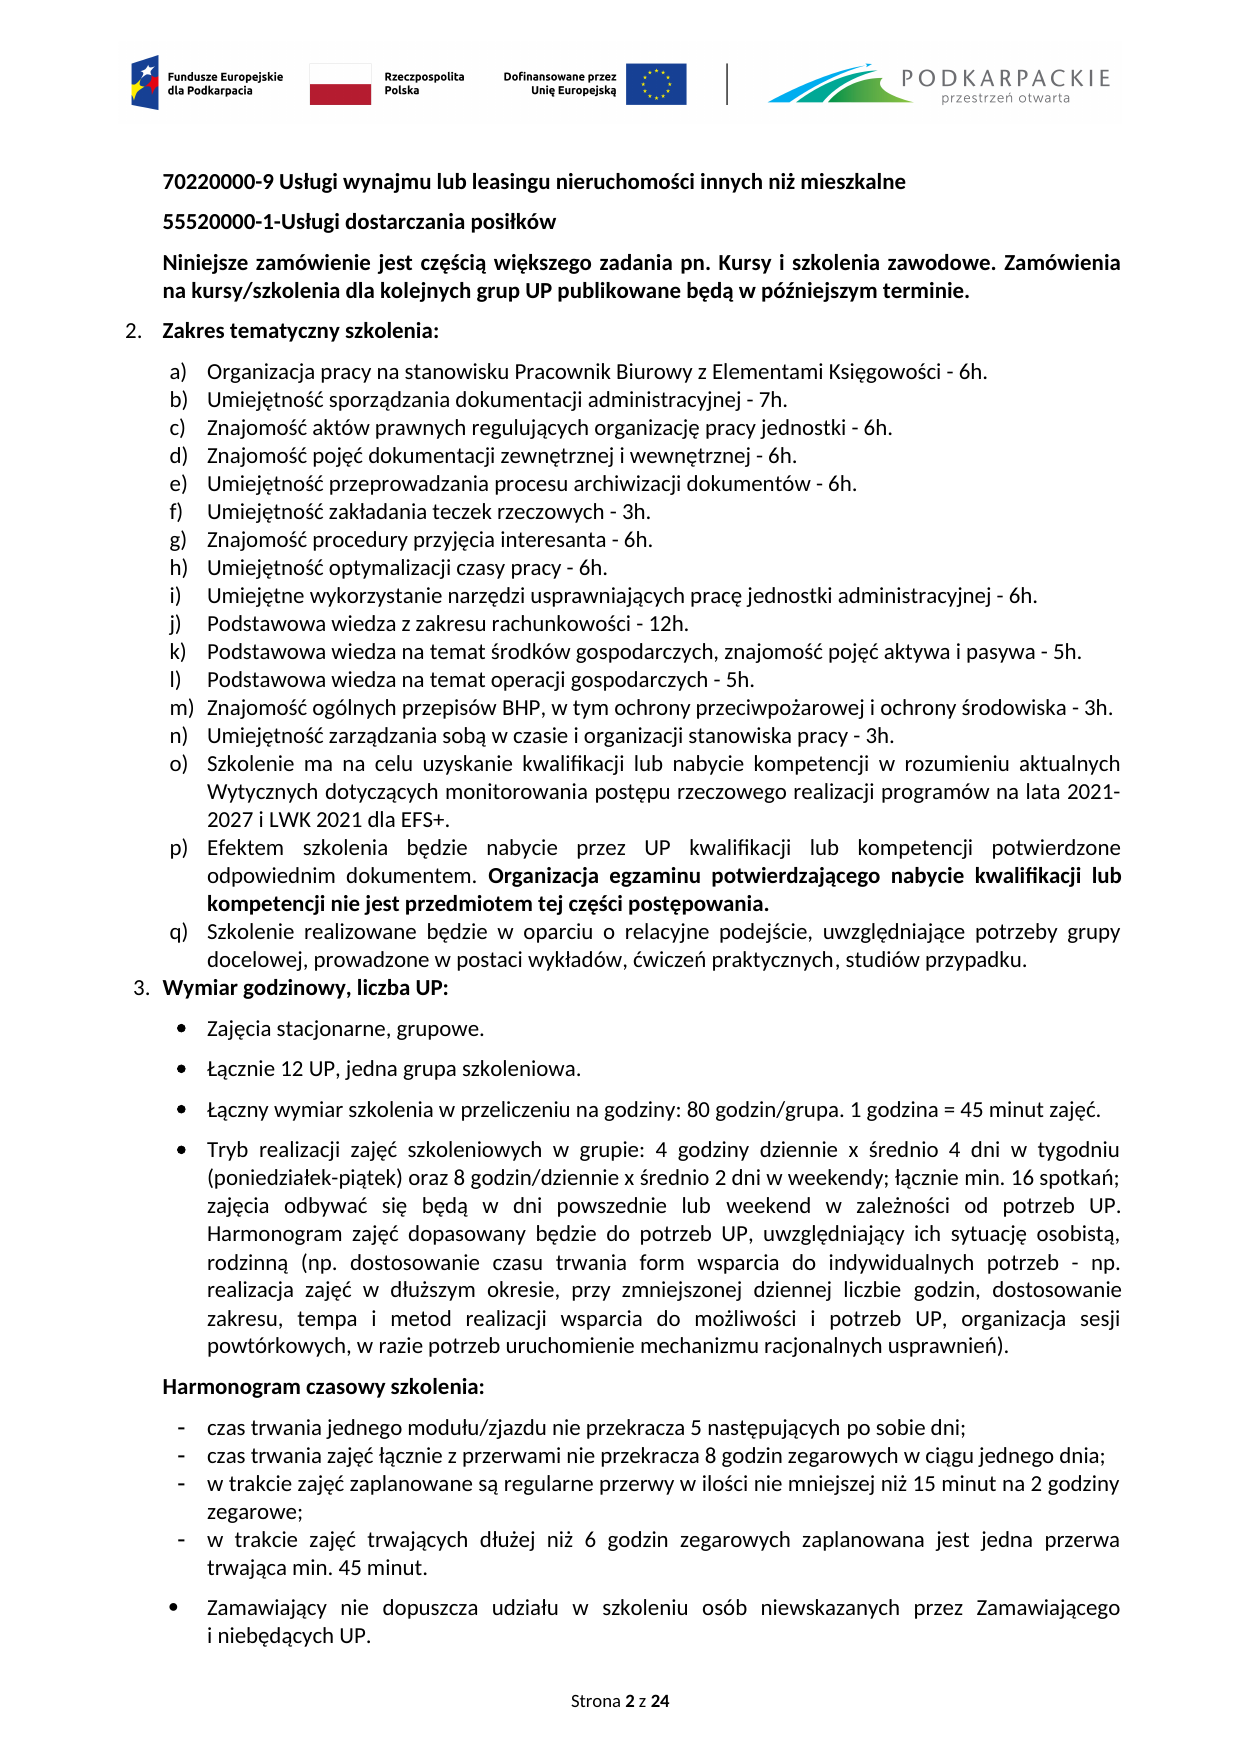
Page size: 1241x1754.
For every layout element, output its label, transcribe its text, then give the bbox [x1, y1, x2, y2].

list Zakres tematyczny szkolenia: [125, 316, 1122, 344]
list Podstawowa wiedza na temat środków gospodarczych, znajomość pojęć aktywa i pasywa - 5h. [169, 637, 1122, 665]
list czas trwania zajęć łącznie z przerwami nie przekracza 8 godzin zegarowych w ciągu jednego dnia; [177, 1441, 1122, 1469]
list Organizacja pracy na stanowisku Pracownik Biurowy z Elementami Księgowości - 6h. [169, 357, 1122, 385]
list Tryb realizacji zajęć szkoleniowych w grupie: 4 godziny dziennie x średnio 4 dni w tygodniu (poniedziałek-piątek) oraz 8 godzin/dziennie x średnio 2 dni w weekendy; łącznie min. 16 spotkań; zajęcia odbywać się będą w dni powszednie lub weekend w zależności od potrzeb UP. Harmonogram zajęć dopasowany będzie do potrzeb UP, uwzględniający ich sytuację osobistą, rodzinną (np. dostosowanie czasu trwania form wsparcia do indywidualnych potrzeb - np. realizacja zajęć w dłuższym okresie, przy zmniejszonej dziennej liczbie godzin, dostosowanie zakresu, tempa i metod realizacji wsparcia do możliwości i potrzeb UP, organizacja sesji powtórkowych, w razie potrzeb uruchomienie mechanizmu racjonalnych usprawnień). [177, 1136, 1122, 1360]
list Podstawowa wiedza na temat operacji gospodarczych - 5h. [169, 665, 1122, 693]
text 70220000-9 Usługi wynajmu lub leasingu nieruchomości innych niż mieszkalne [118, 167, 1122, 195]
list Łączny wymiar szkolenia w przeliczeniu na godziny: 80 godzin/grupa. 1 godzina = 45 minut zajęć. [177, 1095, 1122, 1123]
list Umiejętność zakładania teczek rzeczowych - 3h. [169, 497, 1122, 525]
list w trakcie zajęć trwających dłużej niż 6 godzin zegarowych zaplanowana jest jedna przerwa trwająca min. 45 minut. [177, 1525, 1122, 1581]
list Łącznie 12 UP, jedna grupa szkoleniowa. [177, 1054, 1122, 1082]
list Podstawowa wiedza z zakresu rachunkowości - 12h. [169, 609, 1122, 637]
text Niniejsze zamówienie jest częścią większego zadania pn. Kursy i szkolenia zawodowe. Zamówienia na kursy/szkolenia dla kolejnych grup UP publikowane będą w późniejszym terminie. [162, 248, 1122, 304]
list Zamawiający nie dopuszcza udziału w szkoleniu osób niewskazanych przez Zamawiającego i niebędących UP. [169, 1593, 1122, 1649]
list Umiejętność zarządzania sobą w czasie i organizacji stanowiska pracy - 3h. [169, 721, 1122, 749]
list Szkolenie realizowane będzie w oparciu o relacyjne podejście, uwzględniające potrzeby grupy docelowej, prowadzone w postaci wykładów, ćwiczeń praktycznych, studiów przypadku. [169, 917, 1122, 973]
text Harmonogram czasowy szkolenia: [162, 1372, 1122, 1400]
list Szkolenie ma na celu uzyskanie kwalifikacji lub nabycie kompetencji w rozumieniu aktualnych Wytycznych dotyczących monitorowania postępu rzeczowego realizacji programów na lata 2021-2027 i LWK 2021 dla EFS+. [169, 749, 1122, 833]
list Umiejętność przeprowadzania procesu archiwizacji dokumentów - 6h. [169, 469, 1122, 497]
list Efektem szkolenia będzie nabycie przez UP kwalifikacji lub kompetencji potwierdzone odpowiednim dokumentem. Organizacja egzaminu potwierdzającego nabycie kwalifikacji lub kompetencji nie jest przedmiotem tej części postępowania. [169, 833, 1122, 917]
list Umiejętność optymalizacji czasy pracy - 6h. [169, 553, 1122, 581]
list czas trwania jednego modułu/zjazdu nie przekracza 5 następujących po sobie dni; [177, 1413, 1122, 1441]
list Umiejętność sporządzania dokumentacji administracyjnej - 7h. [169, 385, 1122, 413]
text 55520000-1-Usługi dostarczania posiłków [118, 207, 1122, 235]
list Znajomość ogólnych przepisów BHP, w tym ochrony przeciwpożarowej i ochrony środowiska - 3h. [169, 693, 1122, 721]
picture [118, 41, 1123, 124]
list Zajęcia stacjonarne, grupowe. [177, 1014, 1122, 1042]
list Umiejętne wykorzystanie narzędzi usprawniających pracę jednostki administracyjnej - 6h. [169, 581, 1122, 609]
list w trakcie zajęć zaplanowane są regularne przerwy w ilości nie mniejszej niż 15 minut na 2 godziny zegarowe; [177, 1469, 1122, 1525]
list Znajomość procedury przyjęcia interesanta - 6h. [169, 525, 1122, 553]
list Znajomość pojęć dokumentacji zewnętrznej i wewnętrznej - 6h. [169, 441, 1122, 469]
list Wymiar godzinowy, liczba UP: [133, 973, 1122, 1001]
list Znajomość aktów prawnych regulujących organizację pracy jednostki - 6h. [169, 413, 1122, 441]
